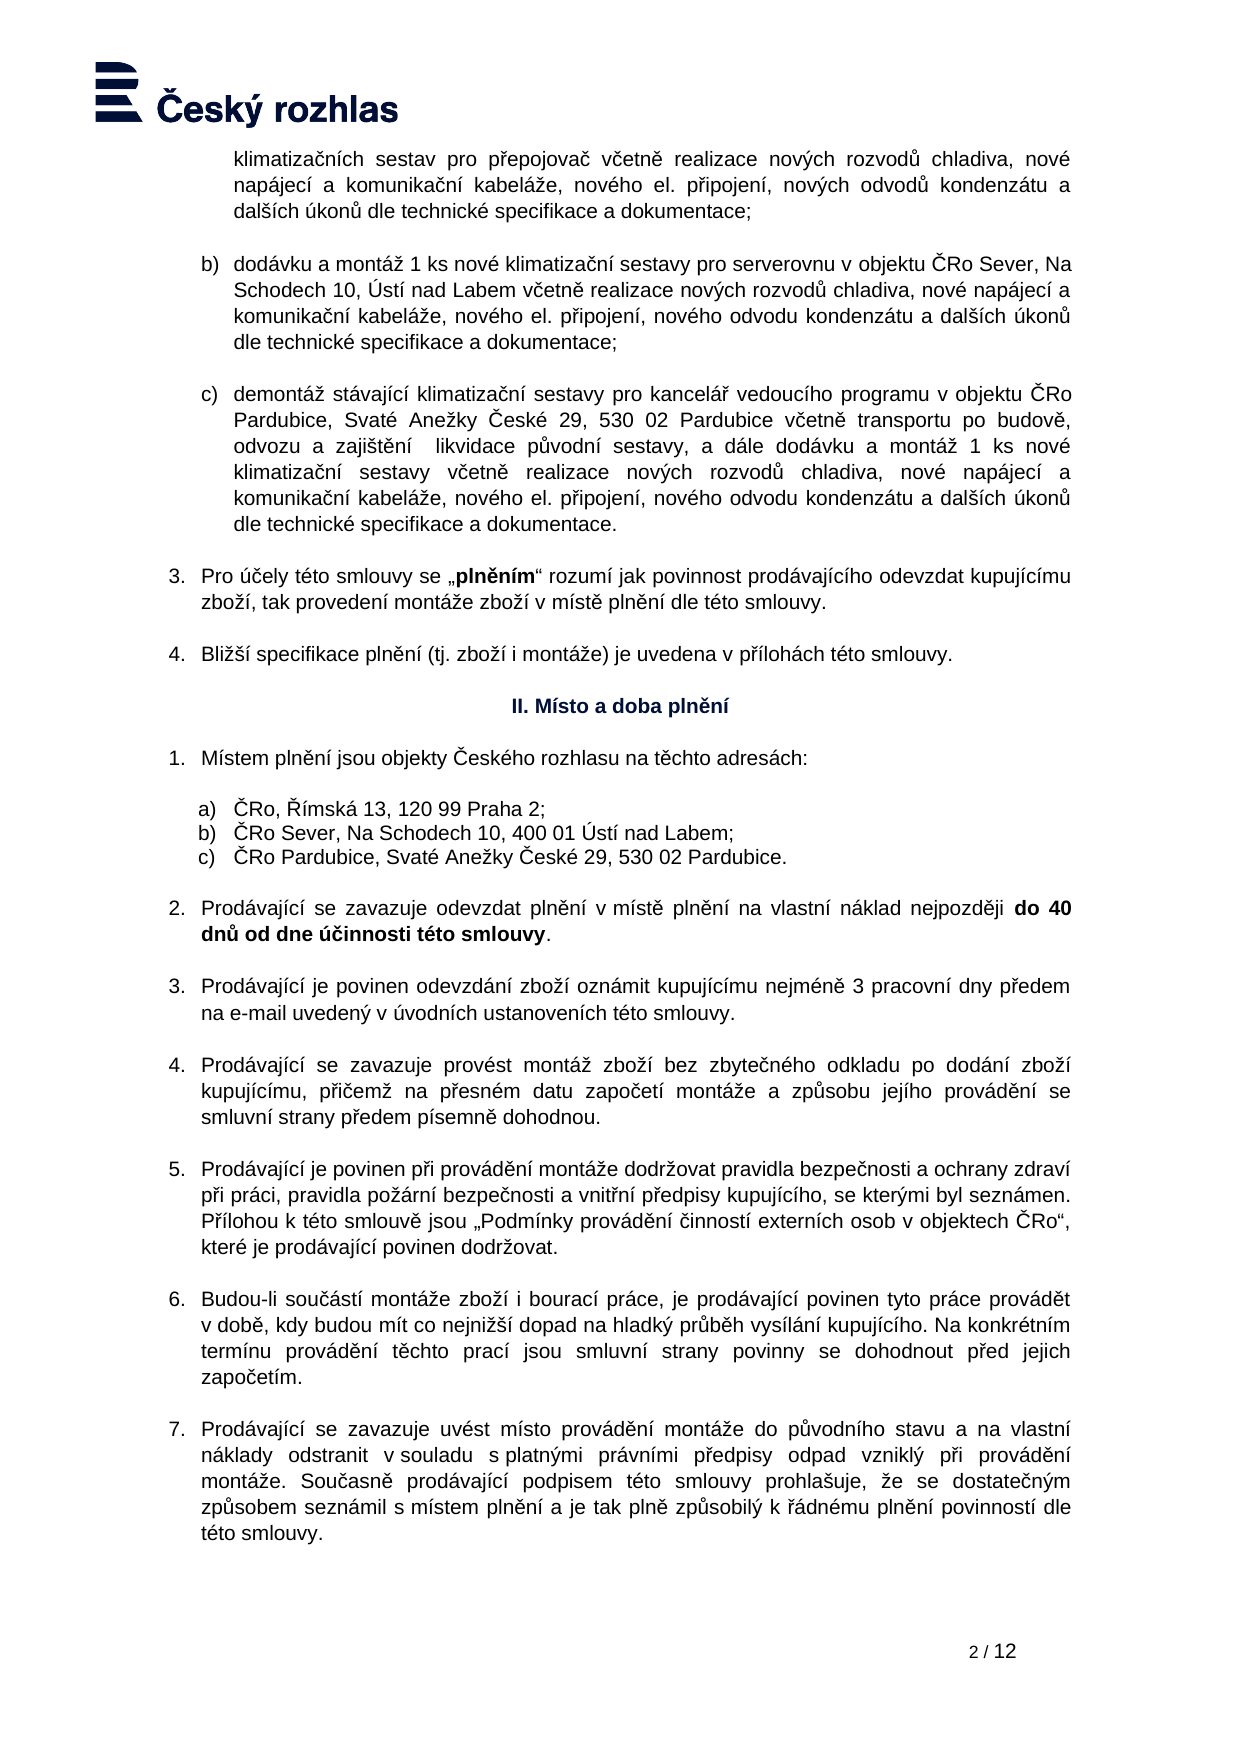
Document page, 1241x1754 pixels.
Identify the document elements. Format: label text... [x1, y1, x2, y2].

list Prodávající se zavazuje odevzdat plnění v místě plnění na vlastní náklad nejpozději do 40 dnů od dne účinnosti této smlouvy. [168, 895, 1072, 947]
list Prodávající je povinen odevzdání zboží oznámit kupujícímu nejméně 3 pracovní dny předem na e-mail uvedený v úvodních ustanoveních této smlouvy. [168, 973, 1072, 1025]
picture [95, 62, 398, 128]
list demontáž stávající klimatizační sestavy pro kancelář vedoucího programu v objektu ČRo Pardubice, Svaté Anežky České 29, 530 02 Pardubice včetně transportu po budově, odvozu a zajištění likvidace původní sestavy, a dále dodávku a montáž 1 ks nové klimatizační sestavy včetně realizace nových rozvodů chladiva, nové napájecí a komunikační kabeláže, nového el. připojení, nového odvodu kondenzátu a dalších úkonů dle technické specifikace a dokumentace. [201, 380, 1072, 537]
list Místem plnění jsou objekty Českého rozhlasu na těchto adresách: [168, 745, 1072, 771]
list Bližší specifikace plnění (tj. zboží i montáže) je uvedena v přílohách této smlouvy. [168, 641, 1072, 667]
list Budou-li součástí montáže zboží i bourací práce, je prodávající povinen tyto práce provádět v době, kdy budou mít co nejnižší dopad na hladký průběh vysílání kupujícího. Na konkrétním termínu provádění těchto prací jsou smluvní strany povinny se dohodnout před jejich započetím. [168, 1286, 1072, 1390]
list Pro účely této smlouvy se „plněním“ rozumí jak povinnost prodávajícího odevzdat kupujícímu zboží, tak provedení montáže zboží v místě plnění dle této smlouvy. [168, 563, 1072, 615]
list ČRo Sever, Na Schodech 10, 400 01 Ústí nad Labem; [198, 821, 1072, 845]
list Prodávající je povinen při provádění montáže dodržovat pravidla bezpečnosti a ochrany zdraví při práci, pravidla požární bezpečnosti a vnitřní předpisy kupujícího, se kterými byl seznámen. Přílohou k této smlouvě jsou „Podmínky provádění činností externích osob v objektech ČRo“, které je prodávající povinen dodržovat. [168, 1155, 1072, 1259]
list ČRo, Římská 13, 120 99 Praha 2; [198, 797, 1072, 821]
subtitle Místo a doba plnění [168, 693, 1072, 719]
list Prodávající se zavazuje provést montáž zboží bez zbytečného odkladu po dodání zboží kupujícímu, přičemž na přesném datu započetí montáže a způsobu jejího provádění se smluvní strany předem písemně dohodnou. [168, 1051, 1072, 1129]
list ČRo Pardubice, Svaté Anežky České 29, 530 02 Pardubice. [198, 845, 1072, 869]
list dodávku a montáž 1 ks nové klimatizační sestavy pro serverovnu v objektu ČRo Sever, Na Schodech 10, Ústí nad Labem včetně realizace nových rozvodů chladiva, nové napájecí a komunikační kabeláže, nového el. připojení, nového odvodu kondenzátu a dalších úkonů dle technické specifikace a dokumentace; [201, 250, 1072, 354]
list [201, 146, 1072, 224]
list Prodávající se zavazuje uvést místo provádění montáže do původního stavu a na vlastní náklady odstranit v souladu s platnými právními předpisy odpad vzniklý při provádění montáže. Současně prodávající podpisem této smlouvy prohlašuje, že se dostatečným způsobem seznámil s místem plnění a je tak plně způsobilý k řádnému plnění povinností dle této smlouvy. [168, 1416, 1072, 1546]
